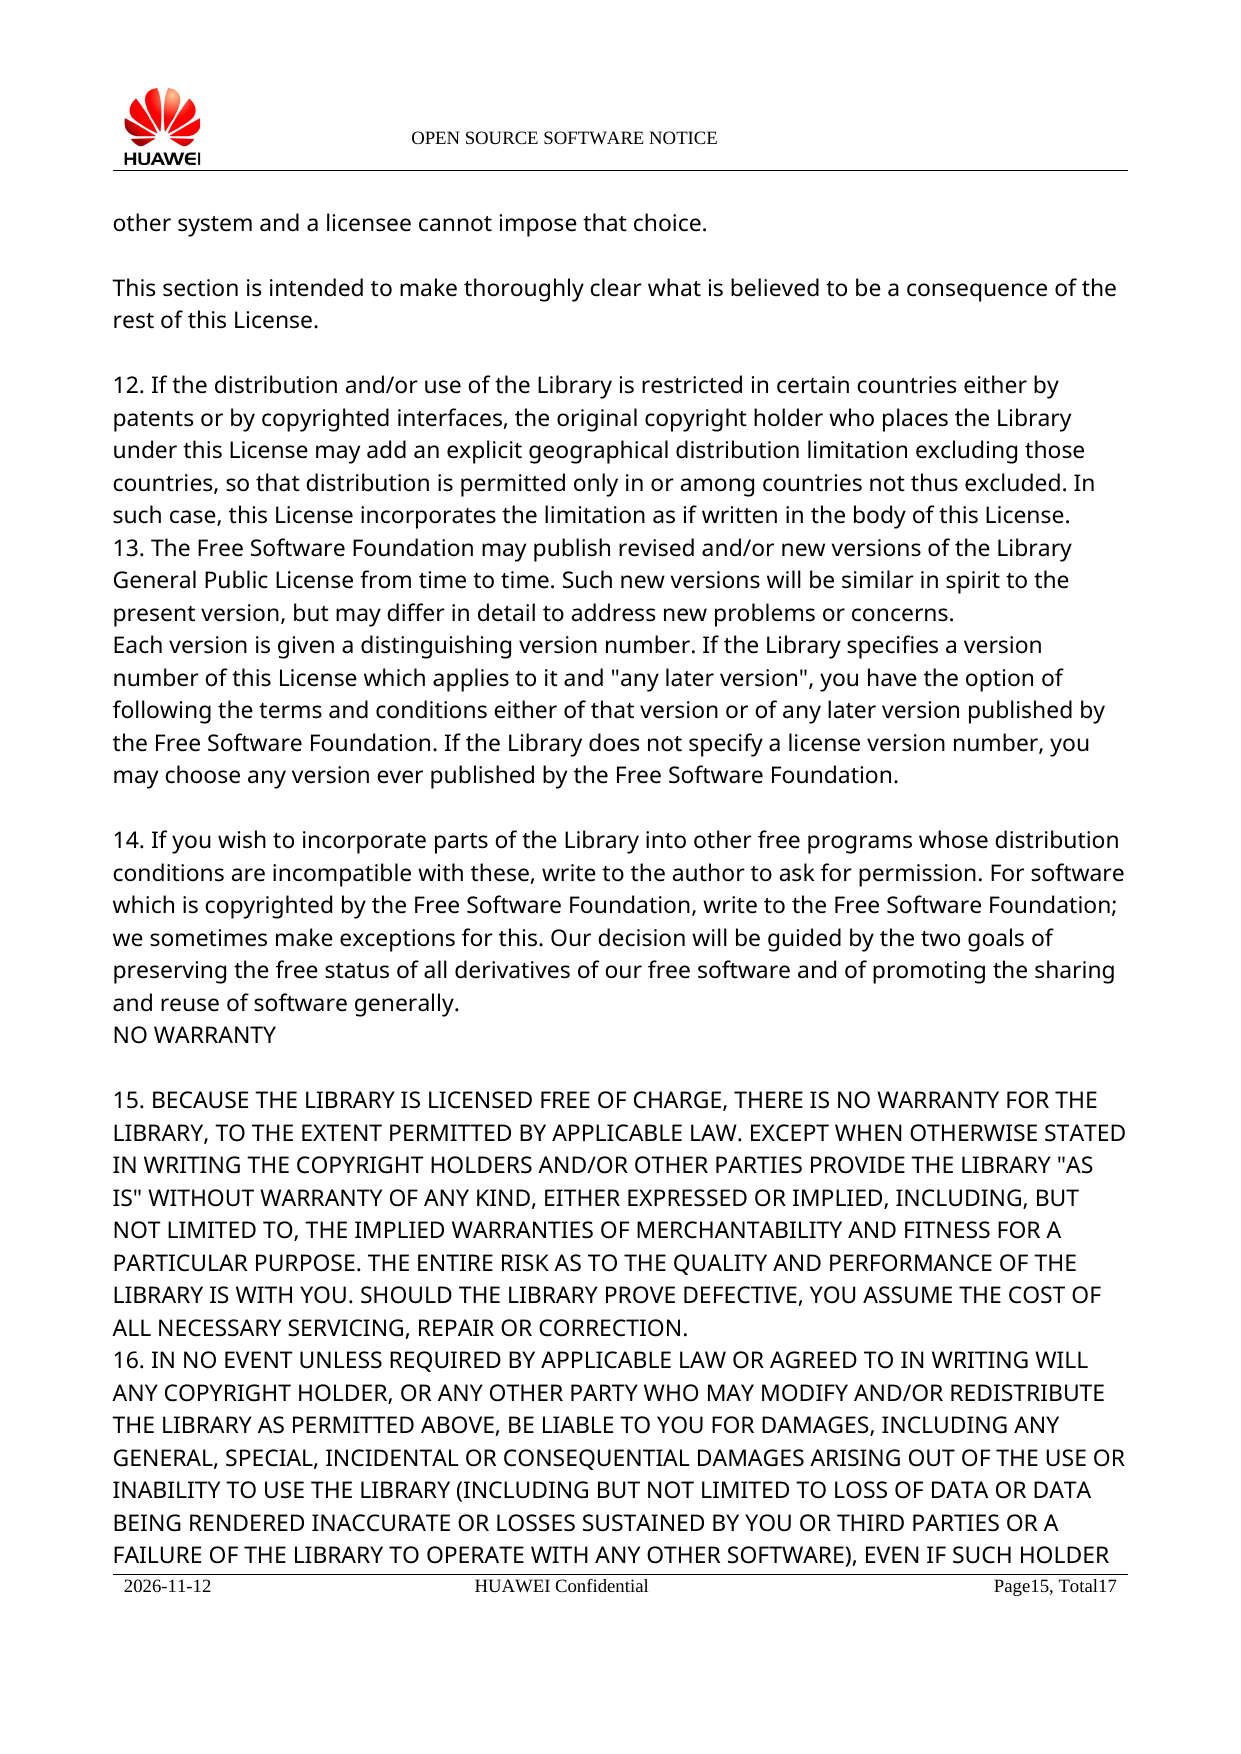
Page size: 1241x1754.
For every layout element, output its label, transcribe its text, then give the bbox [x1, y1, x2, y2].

text NO WARRANTY [112, 1019, 1128, 1051]
picture [124, 88, 201, 165]
text 12. If the distribution and/or use of the Library is restricted in certain countries either by patents or by copyrighted interfaces, the original copyright holder who places the Library under this License may add an explicit geographical distribution limitation excluding those countries, so that distribution is permitted only in or among countries not thus excluded. In such case, this License incorporates the limitation as if written in the body of this License. [112, 369, 1128, 531]
text This section is intended to make thoroughly clear what is believed to be a consequence of the rest of this License. [112, 271, 1128, 336]
text Each version is given a distinguishing version number. If the Library specifies a version number of this License which applies to it and "any later version", you have the option of following the terms and conditions either of that version or of any later version published by the Free Software Foundation. If the Library does not specify a license version number, you may choose any version ever published by the Free Software Foundation. [112, 629, 1128, 791]
text 14. If you wish to incorporate parts of the Library into other free programs whose distribution conditions are incompatible with these, write to the author to ask for permission. For software which is copyrighted by the Free Software Foundation, write to the Free Software Foundation; we sometimes make exceptions for this. Our decision will be guided by the two goals of preserving the free status of all derivatives of our free software and of promoting the sharing and reuse of software generally. [112, 824, 1128, 1019]
text 13. The Free Software Foundation may publish revised and/or new versions of the Library General Public License from time to time. Such new versions will be similar in spirit to the present version, but may differ in detail to address new problems or concerns. [112, 531, 1128, 629]
text 15. BECAUSE THE LIBRARY IS LICENSED FREE OF CHARGE, THERE IS NO WARRANTY FOR THE LIBRARY, TO THE EXTENT PERMITTED BY APPLICABLE LAW. EXCEPT WHEN OTHERWISE STATED IN WRITING THE COPYRIGHT HOLDERS AND/OR OTHER PARTIES PROVIDE THE LIBRARY "AS IS" WITHOUT WARRANTY OF ANY KIND, EITHER EXPRESSED OR IMPLIED, INCLUDING, BUT NOT LIMITED TO, THE IMPLIED WARRANTIES OF MERCHANTABILITY AND FITNESS FOR A PARTICULAR PURPOSE. THE ENTIRE RISK AS TO THE QUALITY AND PERFORMANCE OF THE LIBRARY IS WITH YOU. SHOULD THE LIBRARY PROVE DEFECTIVE, YOU ASSUME THE COST OF ALL NECESSARY SERVICING, REPAIR OR CORRECTION. [112, 1084, 1128, 1344]
